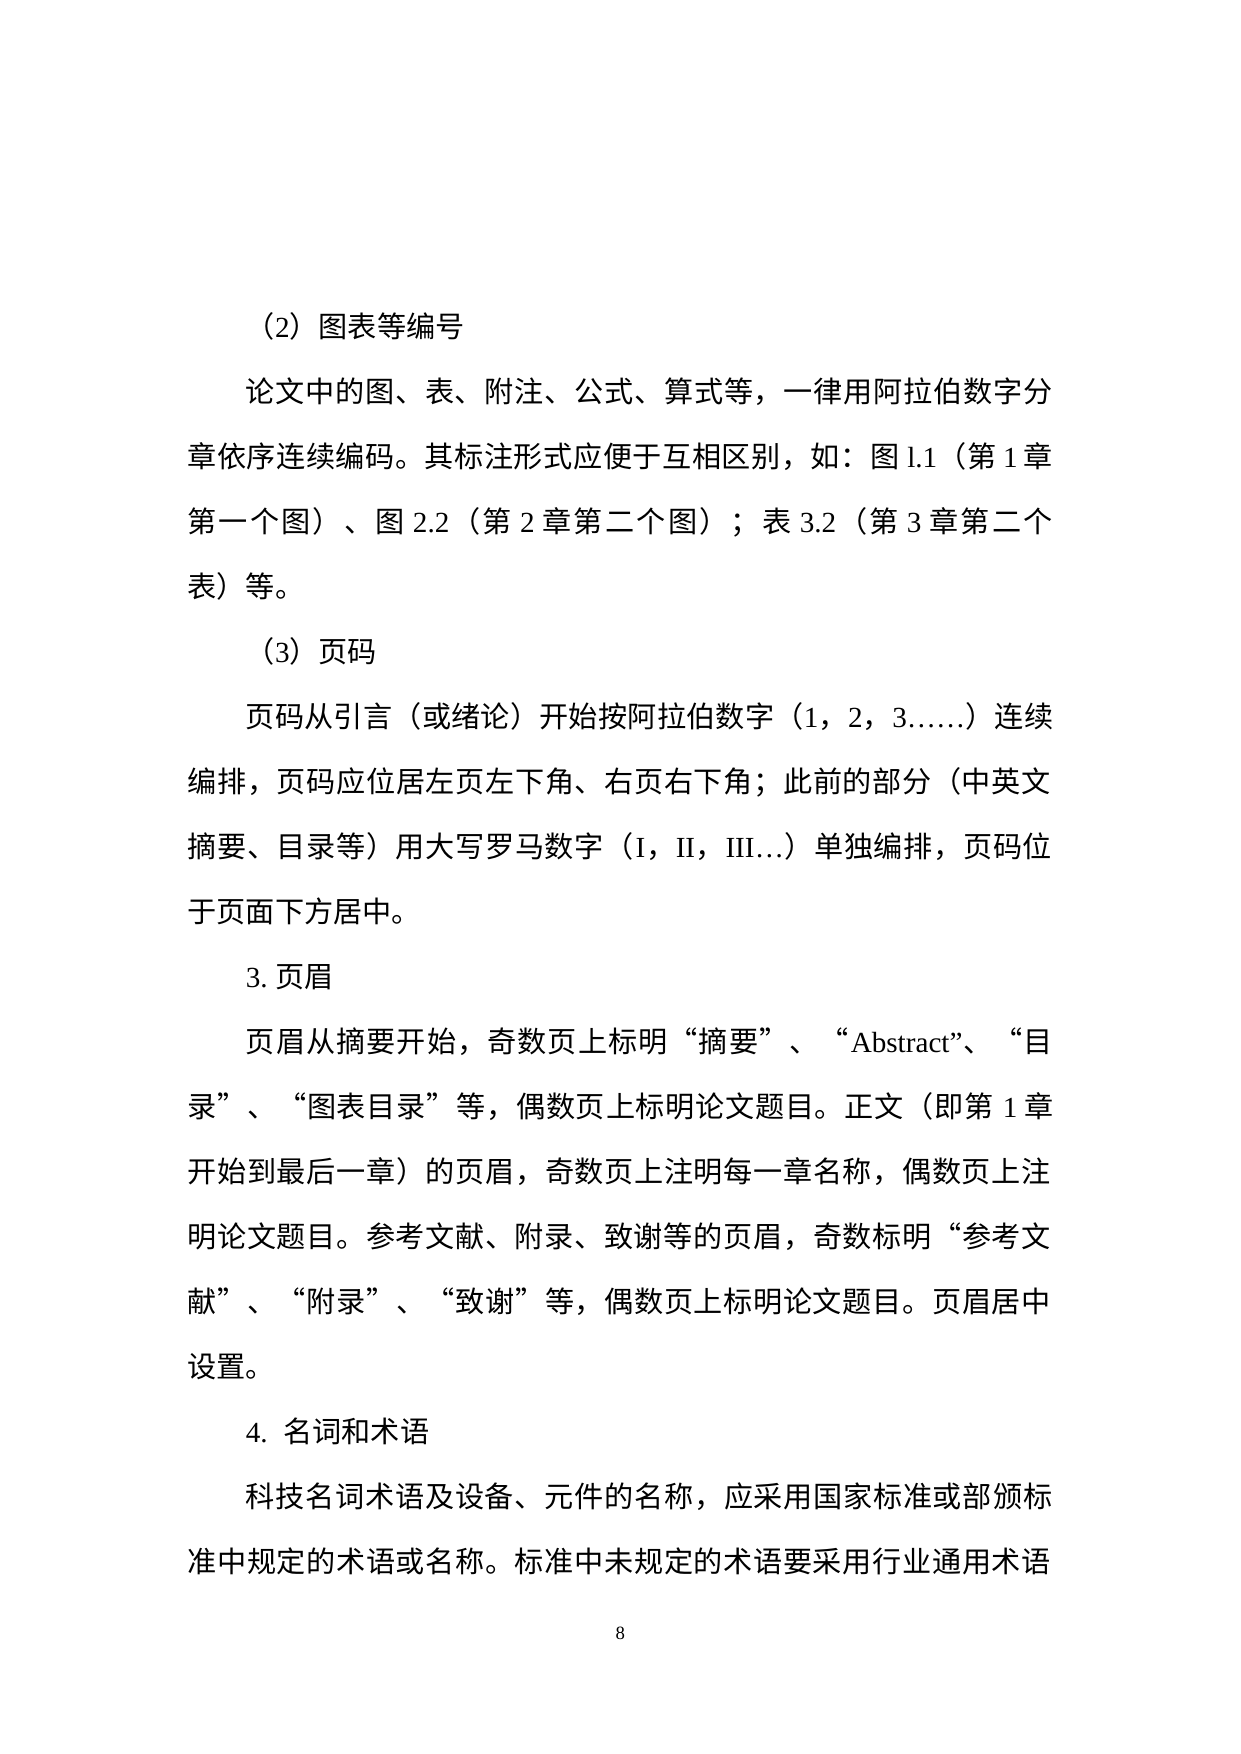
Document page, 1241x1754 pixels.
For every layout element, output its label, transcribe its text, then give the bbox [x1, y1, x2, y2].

text 论文中的图、表、附注、公式、算式等，一律用阿拉伯数字分章依序连续编码。其标注形式应便于互相区别，如：图l.1（第1章第一个图）、图2.2（第2章第二个图）；表3.2（第3章第二个表）等。 [187, 357, 1053, 617]
text （3）页码 [187, 617, 1053, 682]
list 名词和术语 [246, 1397, 1053, 1462]
text 页码从引言（或绪论）开始按阿拉伯数字（1，2，3……）连续编排，页码应位居左页左下角、右页右下角；此前的部分（中英文摘要、目录等）用大写罗马数字（I，II，III…）单独编排，页码位于页面下方居中。 [187, 682, 1053, 942]
text （2）图表等编号 [187, 292, 1053, 357]
text 3. 页眉 [187, 942, 1053, 1007]
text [187, 1462, 1053, 1592]
text 页眉从摘要开始，奇数页上标明“摘要”、“Abstract”、“目录”、“图表目录”等，偶数页上标明论文题目。正文（即第1章开始到最后一章）的页眉，奇数页上注明每一章名称，偶数页上注明论文题目。参考文献、附录、致谢等的页眉，奇数标明“参考文献”、“附录”、“致谢”等，偶数页上标明论文题目。页眉居中设置。 [187, 1007, 1053, 1397]
